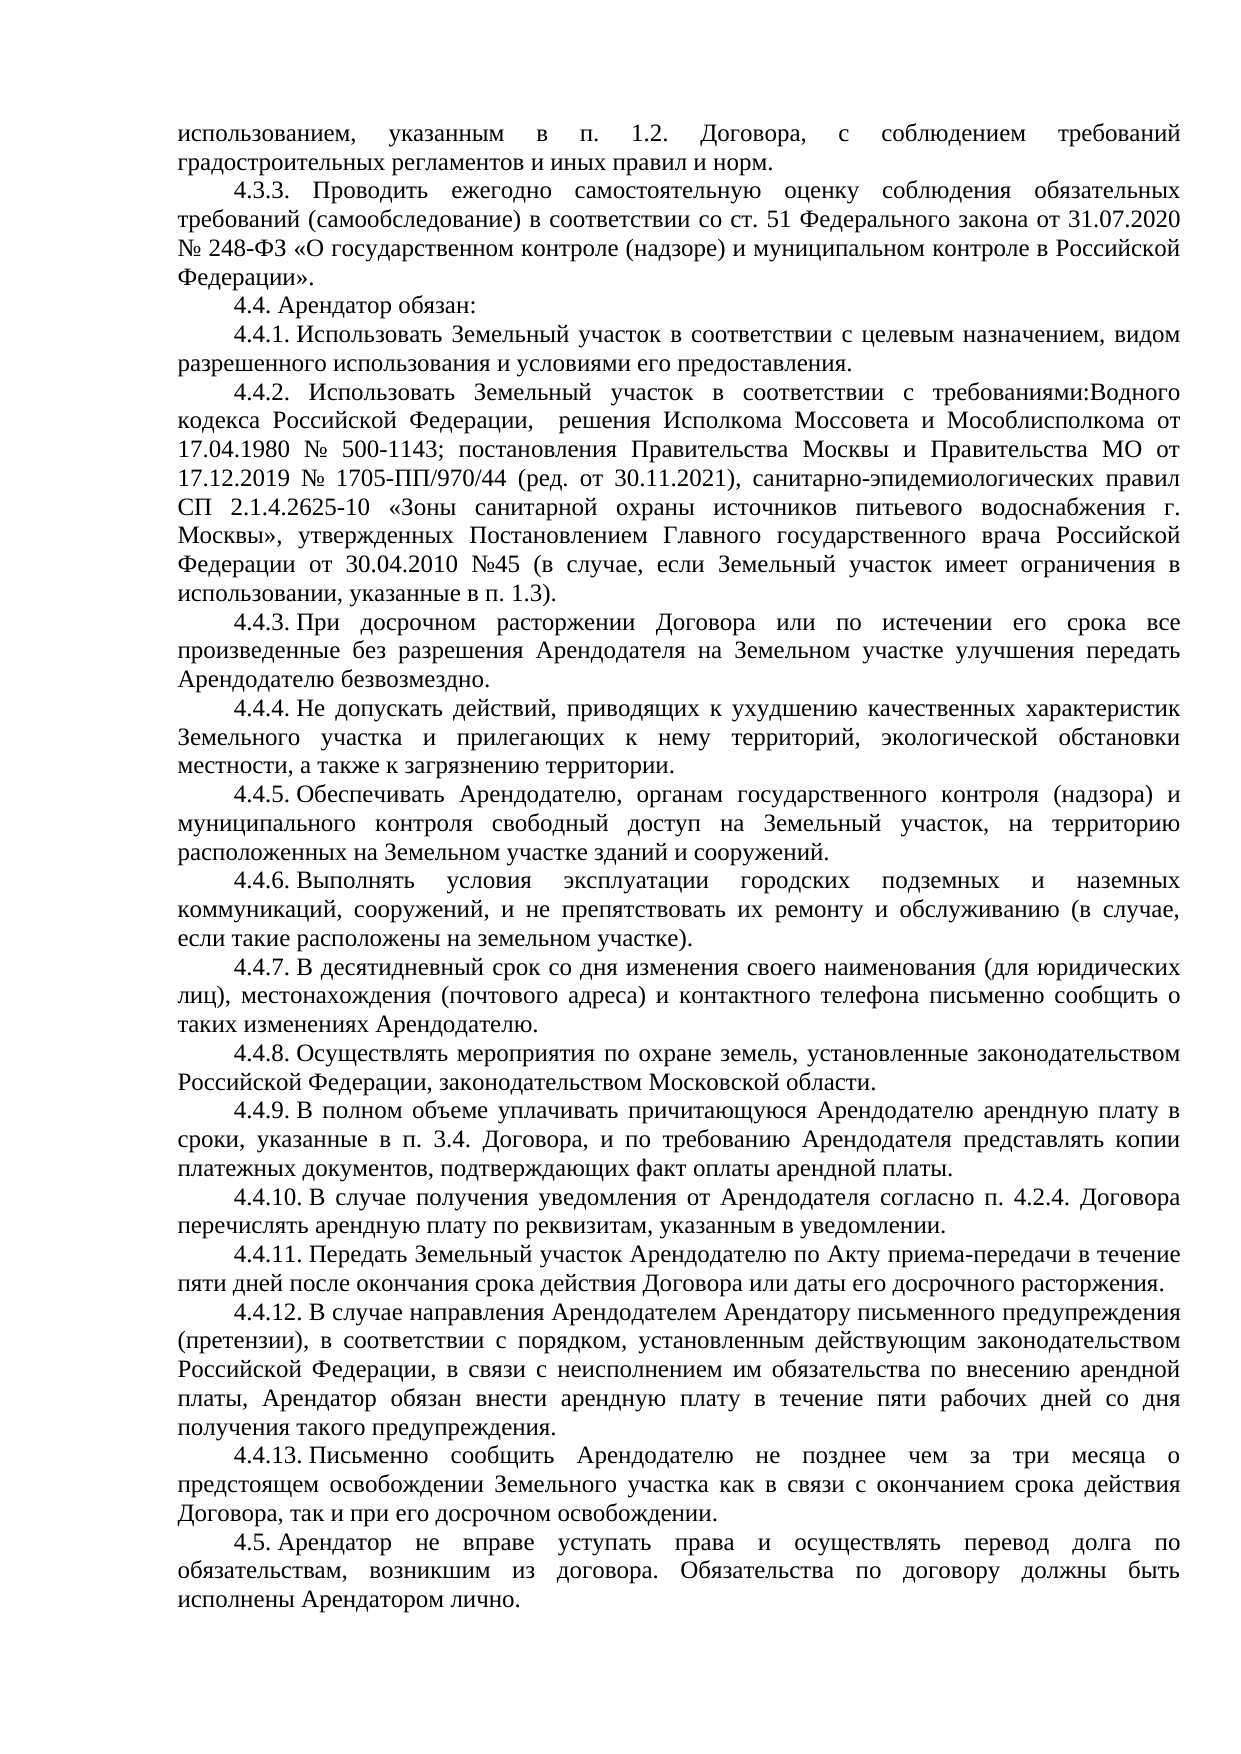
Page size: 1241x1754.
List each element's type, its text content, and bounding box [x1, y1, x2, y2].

text 4.4.12. В случае направления Арендодателем Арендатору письменного предупреждения (претензии), в соответствии с порядком, установленным действующим законодательством Российской Федерации, в связи с неисполнением им обязательства по внесению арендной платы, Арендатор обязан внести арендную плату в течение пяти рабочих дней со дня получения такого предупреждения. [177, 1297, 1181, 1441]
text 4.4.4. Не допускать действий, приводящих к ухудшению качественных характеристик Земельного участка и прилегающих к нему территорий, экологической обстановки местности, а также к загрязнению территории. [177, 693, 1181, 779]
text 4.4.6. Выполнять условия эксплуатации городских подземных и наземных коммуникаций, сооружений, и не препятствовать их ремонту и обслуживанию (в случае, если такие расположены на земельном участке). [177, 866, 1181, 952]
text 4.5. Арендатор не вправе уступать права и осуществлять перевод долга по обязательствам, возникшим из договора. Обязательства по договору должны быть исполнены Арендатором лично. [177, 1527, 1181, 1613]
text 4.4.10. В случае получения уведомления от Арендодателя согласно п. 4.2.4. Договора перечислять арендную плату по реквизитам, указанным в уведомлении. [177, 1182, 1181, 1239]
text 4.4.1. Использовать Земельный участок в соответствии с целевым назначением, видом разрешенного использования и условиями его предоставления. [177, 319, 1181, 377]
text 4.4. Арендатор обязан: [177, 291, 1181, 319]
text 4.4.2. Использовать Земельный участок в соответствии с требованиями:Водного кодекса Российской Федерации, решения Исполкома Моссовета и Мособлисполкома от 17.04.1980 № 500-1143; постановления Правительства Москвы и Правительства МО от 17.12.2019 № 1705-ПП/970/44 (ред. от 30.11.2021), санитарно-эпидемиологических правил СП 2.1.4.2625-10 «Зоны санитарной охраны источников питьевого водоснабжения г. Москвы», утвержденных Постановлением Главного государственного врача Российской Федерации от 30.04.2010 №45 (в случае, если Земельный участок имеет ограничения в использовании, указанные в п. 1.3). [177, 377, 1181, 607]
text 4.3.3. Проводить ежегодно самостоятельную оценку соблюдения обязательных требований (самообследование) в соответствии со ст. 51 Федерального закона от 31.07.2020 № 248-ФЗ «О государственном контроле (надзоре) и муниципальном контроле в Российской Федерации». [177, 176, 1181, 291]
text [177, 118, 1181, 176]
text 4.4.7. В десятидневный срок со дня изменения своего наименования (для юридических лиц), местонахождения (почтового адреса) и контактного телефона письменно сообщить о таких изменениях Арендодателю. [177, 952, 1181, 1038]
text 4.4.8. Осуществлять мероприятия по охране земель, установленные законодательством Российской Федерации, законодательством Московской области. [177, 1038, 1181, 1096]
text 4.4.3. При досрочном расторжении Договора или по истечении его срока все произведенные без разрешения Арендодателя на Земельном участке улучшения передать Арендодателю безвозмездно. [177, 607, 1181, 693]
text 4.4.13. Письменно сообщить Арендодателю не позднее чем за три месяца о предстоящем освобождении Земельного участка как в связи с окончанием срока действия Договора, так и при его досрочном освобождении. [177, 1441, 1181, 1527]
text 4.4.5. Обеспечивать Арендодателю, органам государственного контроля (надзора) и муниципального контроля свободный доступ на Земельный участок, на территорию расположенных на Земельном участке зданий и сооружений. [177, 779, 1181, 866]
text 4.4.9. В полном объеме уплачивать причитающуюся Арендодателю арендную плату в сроки, указанные в п. 3.4. Договора, и по требованию Арендодателя представлять копии платежных документов, подтверждающих факт оплаты арендной платы. [177, 1096, 1181, 1182]
text 4.4.11. Передать Земельный участок Арендодателю по Акту приема-передачи в течение пяти дней после окончания срока действия Договора или даты его досрочного расторжения. [177, 1239, 1181, 1297]
